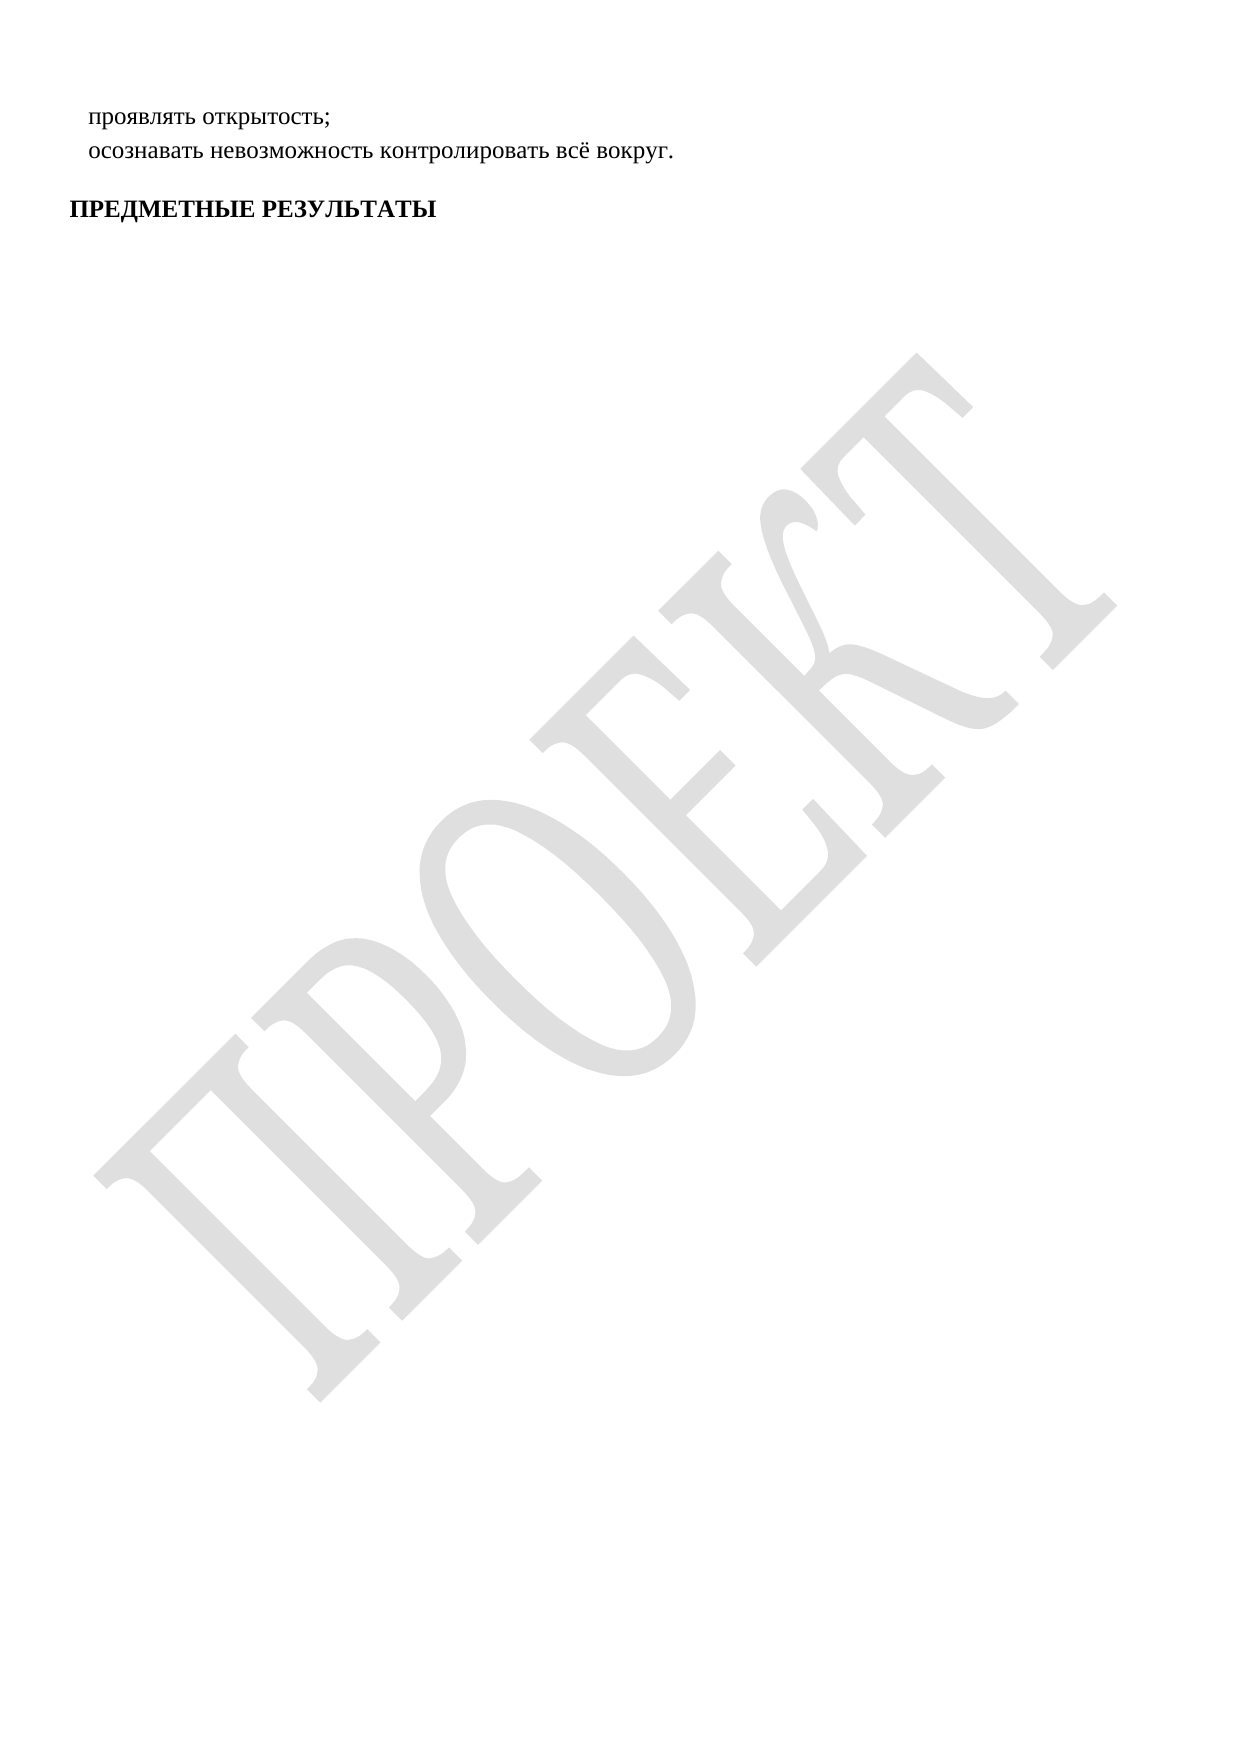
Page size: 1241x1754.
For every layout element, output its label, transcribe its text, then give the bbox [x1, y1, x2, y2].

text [88, 101, 704, 164]
text ПРЕДМЕТНЫЕ РЕЗУЛЬТАТЫ [69, 196, 1169, 223]
